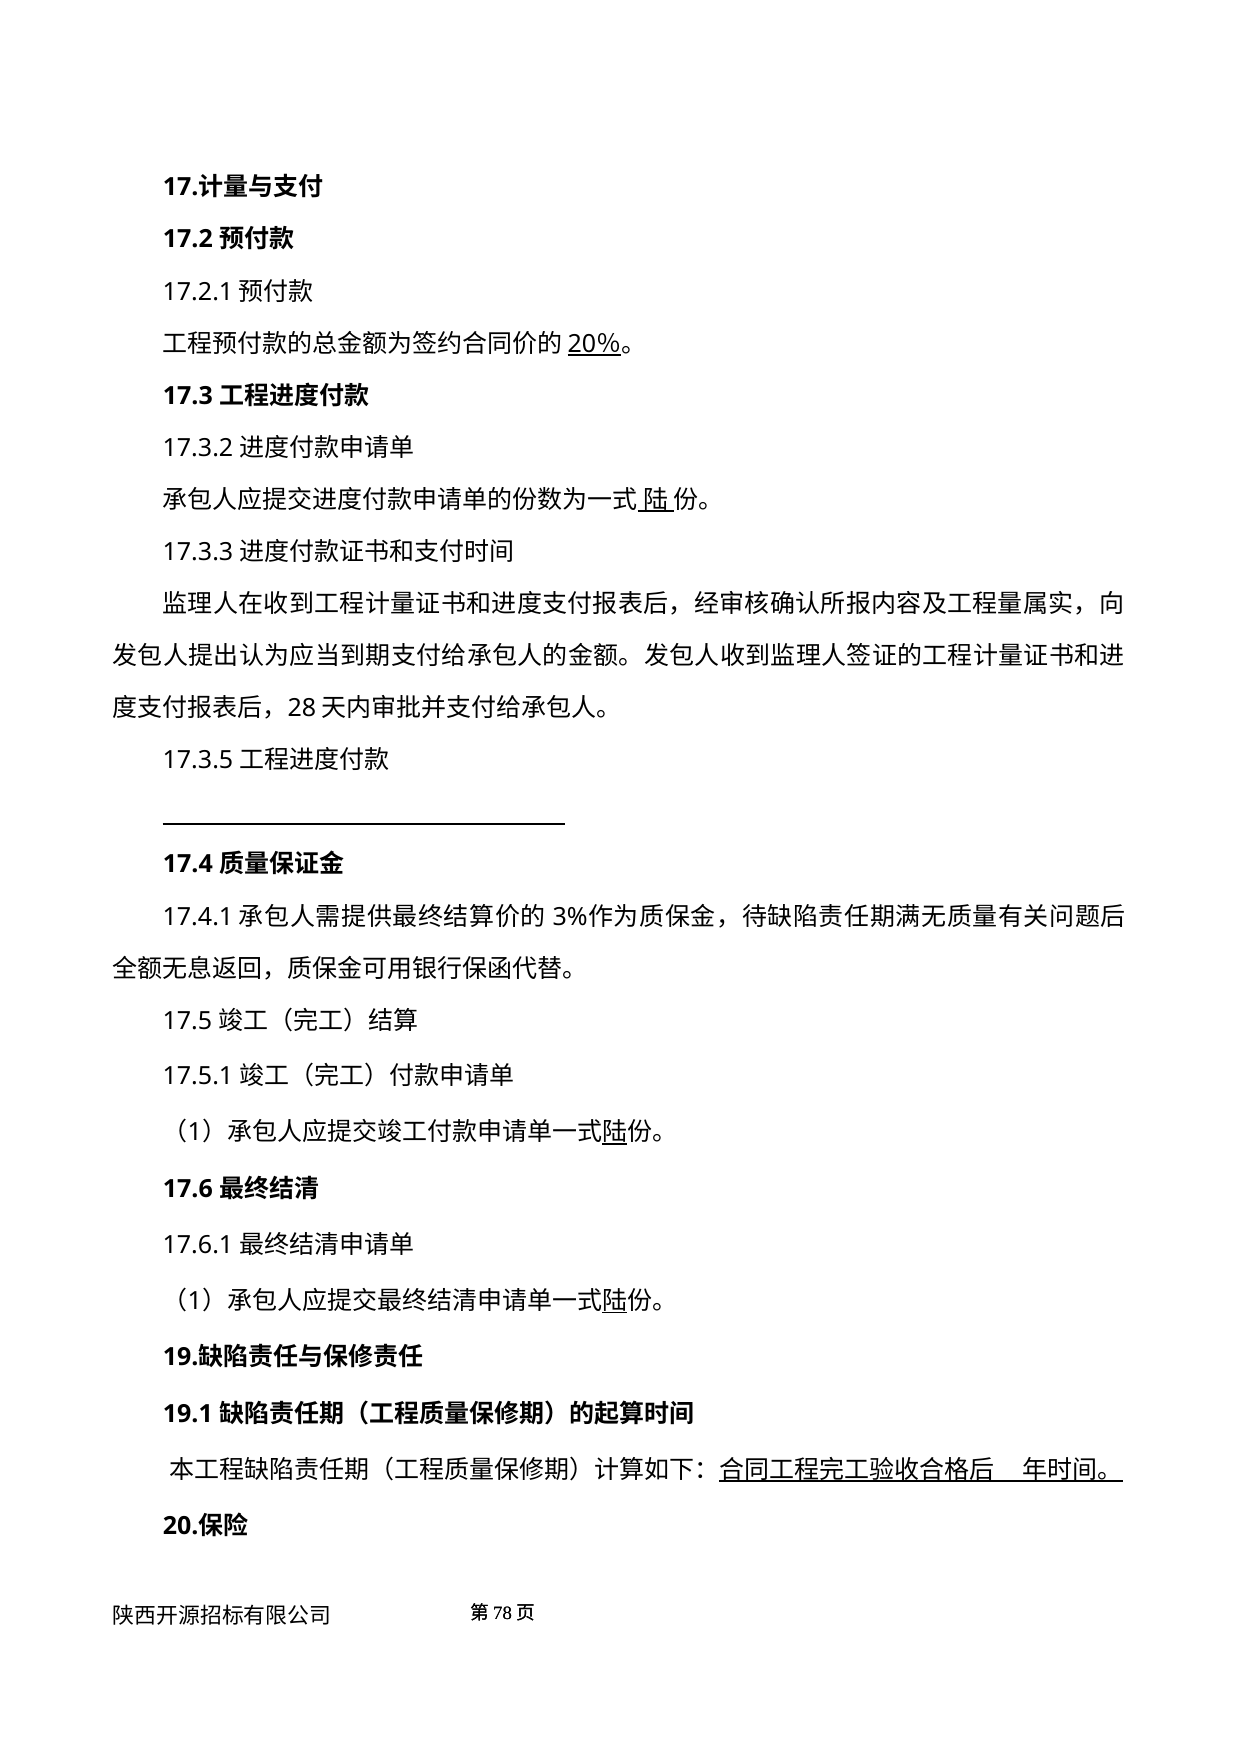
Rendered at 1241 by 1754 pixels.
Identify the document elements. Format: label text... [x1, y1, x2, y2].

text （1）承包人应提交竣工付款申请单一式陆份。 [112, 1096, 1128, 1152]
text 17.5.1 竣工（完工）付款申请单 [112, 1039, 1128, 1096]
text 17.计量与支付 [112, 150, 1128, 206]
text 17.3.2 进度付款申请单 [112, 414, 1128, 467]
text 17.4.1承包人需提供最终结算价的3%作为质保金，待缺陷责任期满无质量有关问题后全额无息返回，质保金可用银行保函代替。 [112, 883, 1128, 987]
text 承包人应提交进度付款申请单的份数为一式 陆 份。 [112, 467, 1128, 519]
text 17.4 质量保证金 [112, 831, 1128, 883]
text 17.2 预付款 [112, 206, 1128, 258]
text 17.3.3 进度付款证书和支付时间 [112, 519, 1128, 571]
text 17.2.1预付款 [112, 258, 1128, 310]
text （1）承包人应提交最终结清申请单一式陆份。 [112, 1264, 1128, 1321]
text 17.3 工程进度付款 [112, 362, 1128, 414]
text 工程预付款的总金额为签约合同价的20％。 [112, 310, 1128, 362]
text 19.缺陷责任与保修责任 [112, 1321, 1128, 1377]
text 20.保险 [112, 1489, 1128, 1546]
text 本工程缺陷责任期（工程质量保修期）计算如下：合同工程完工验收合格后 年时间。 [137, 1433, 1128, 1489]
text 17.6 最终结清 [112, 1152, 1128, 1208]
text 17.3.5 工程进度付款 [112, 727, 1128, 779]
text 19.1 缺陷责任期（工程质量保修期）的起算时间 [112, 1377, 1128, 1433]
text 17.5 竣工（完工）结算 [112, 987, 1128, 1039]
text 监理人在收到工程计量证书和进度支付报表后，经审核确认所报内容及工程量属实，向发包人提出认为应当到期支付给承包人的金额。发包人收到监理人签证的工程计量证书和进度支付报表后，28天内审批并支付给承包人。 [112, 571, 1128, 727]
text 17.6.1 最终结清申请单 [112, 1208, 1128, 1264]
